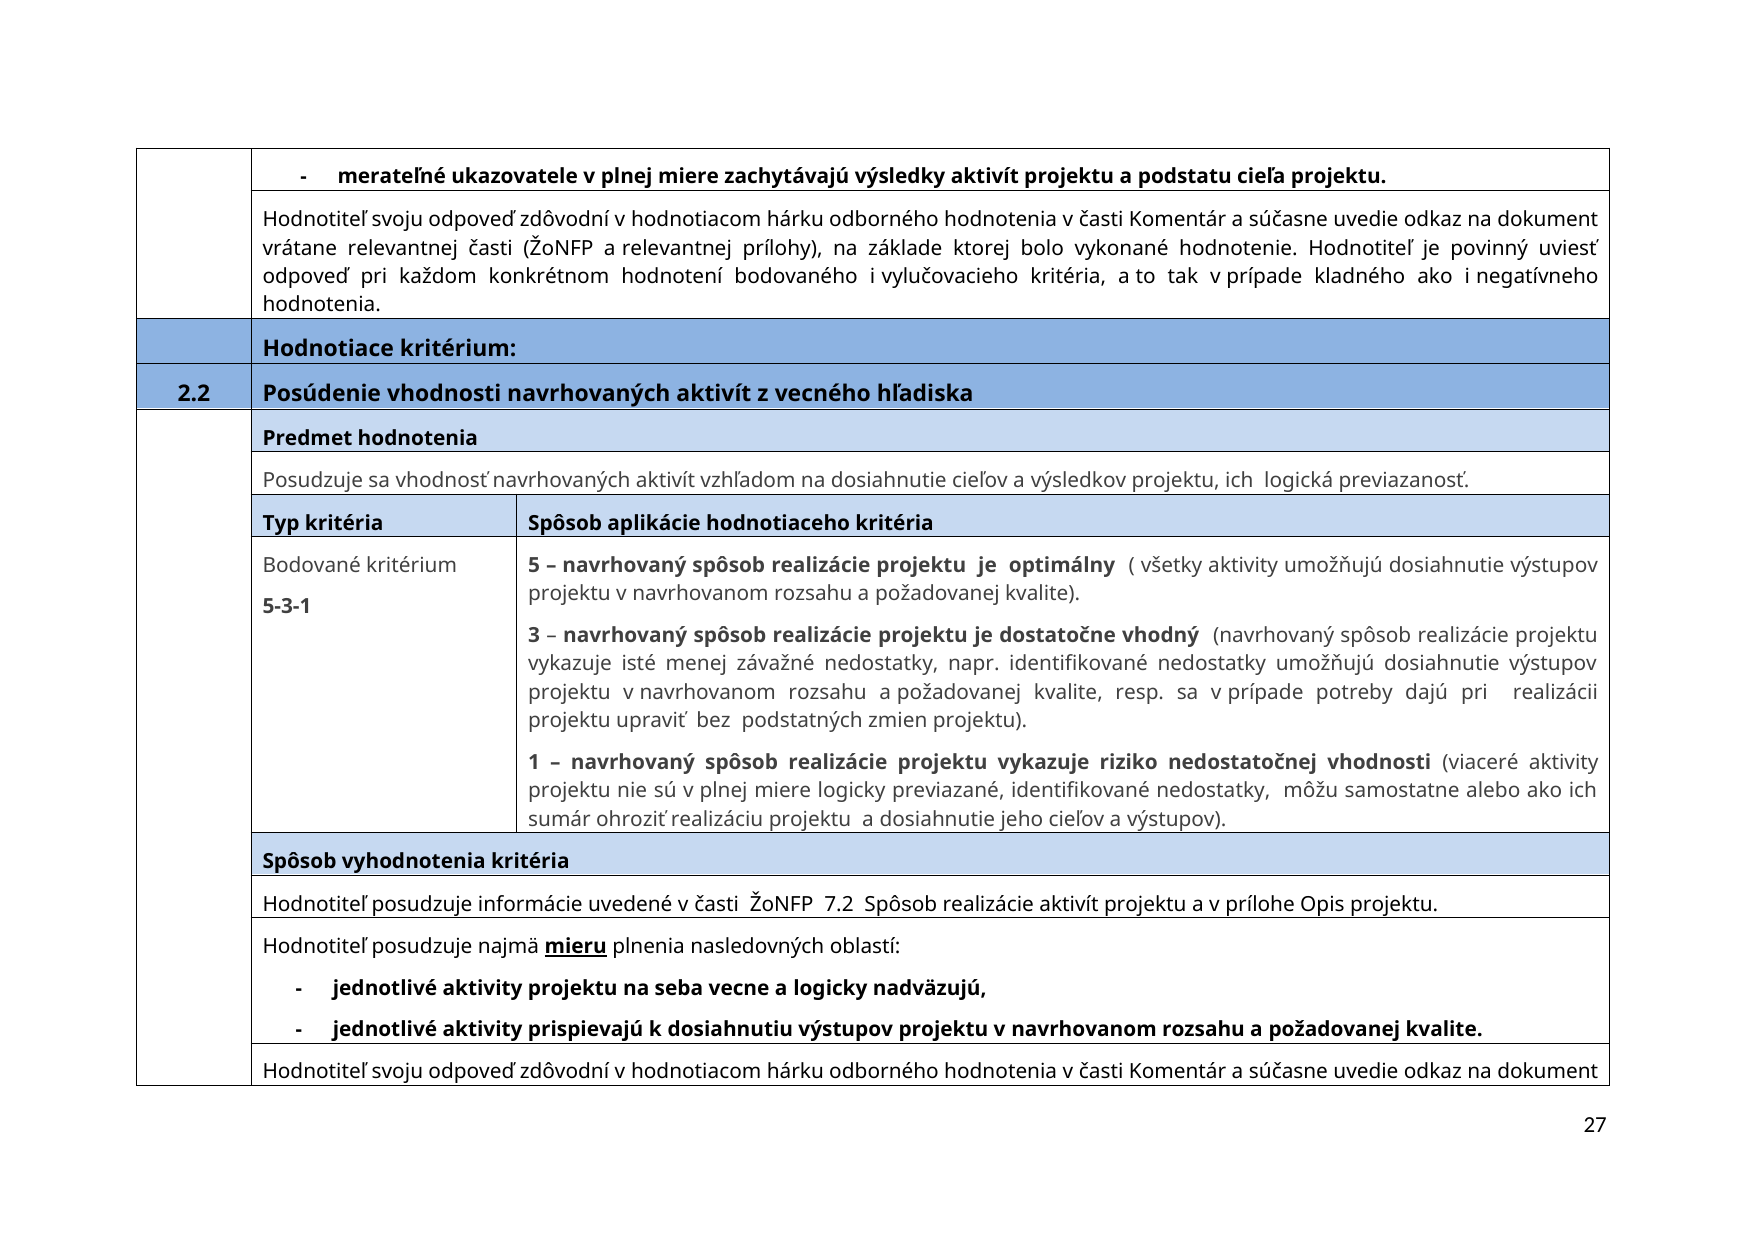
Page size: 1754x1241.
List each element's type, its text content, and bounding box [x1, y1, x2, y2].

table_cell 5 – navrhovaný spôsob realizácie projektu je optimálny ( všetky aktivity umožňujú dosiahnutie výstupov projektu v navrhovanom rozsahu a požadovanej kvalite). 3 – navrhovaný spôsob realizácie projektu je dostatočne vhodný (navrhovaný spôsob realizácie projektu vykazuje isté menej závažné nedostatky, napr. identifikované nedostatky umožňujú dosiahnutie výstupov projektu v navrhovanom rozsahu a požadovanej kvalite, resp. sa v prípade potreby dajú pri realizácii projektu upraviť bez podstatných zmien projektu). 1 – navrhovaný spôsob realizácie projektu vykazuje riziko nedostatočnej vhodnosti (viaceré aktivity projektu nie sú v plnej miere logicky previazané, identifikované nedostatky, môžu samostatne alebo ako ich sumár ohroziť realizáciu projektu a dosiahnutie jeho cieľov a výstupov). [517, 537, 1609, 832]
table_cell 2.2 [137, 364, 251, 408]
table_cell Bodované kritérium 5-3-1 [252, 537, 516, 832]
table_cell Spôsob vyhodnotenia kritéria [252, 833, 1609, 874]
table_cell Posudzuje sa vhodnosť navrhovaných aktivít vzhľadom na dosiahnutie cieľov a výsledkov projektu, ich logická previazanosť. [252, 452, 1609, 493]
table_cell Predmet hodnotenia [252, 410, 1609, 451]
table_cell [252, 149, 1609, 190]
table_cell Hodnotiteľ posudzuje informácie uvedené v časti ŽoNFP 7.2 Spôsob realizácie aktivít projektu a v prílohe Opis projektu. [252, 876, 1609, 917]
table_cell [137, 319, 251, 363]
table_cell Hodnotiace kritérium: [252, 319, 1609, 363]
table_cell [137, 410, 251, 1085]
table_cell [252, 1044, 1609, 1085]
table_cell Hodnotiteľ posudzuje najmä mieru plnenia nasledovných oblastí: jednotlivé aktivity projektu na seba vecne a logicky nadväzujú, jednotlivé aktivity prispievajú k dosiahnutiu výstupov projektu v navrhovanom rozsahu a požadovanej kvalite. [252, 918, 1609, 1042]
table_cell Typ kritéria [252, 495, 516, 536]
table_cell Spôsob aplikácie hodnotiaceho kritéria [517, 495, 1609, 536]
table_cell Posúdenie vhodnosti navrhovaných aktivít z vecného hľadiska [252, 364, 1609, 408]
